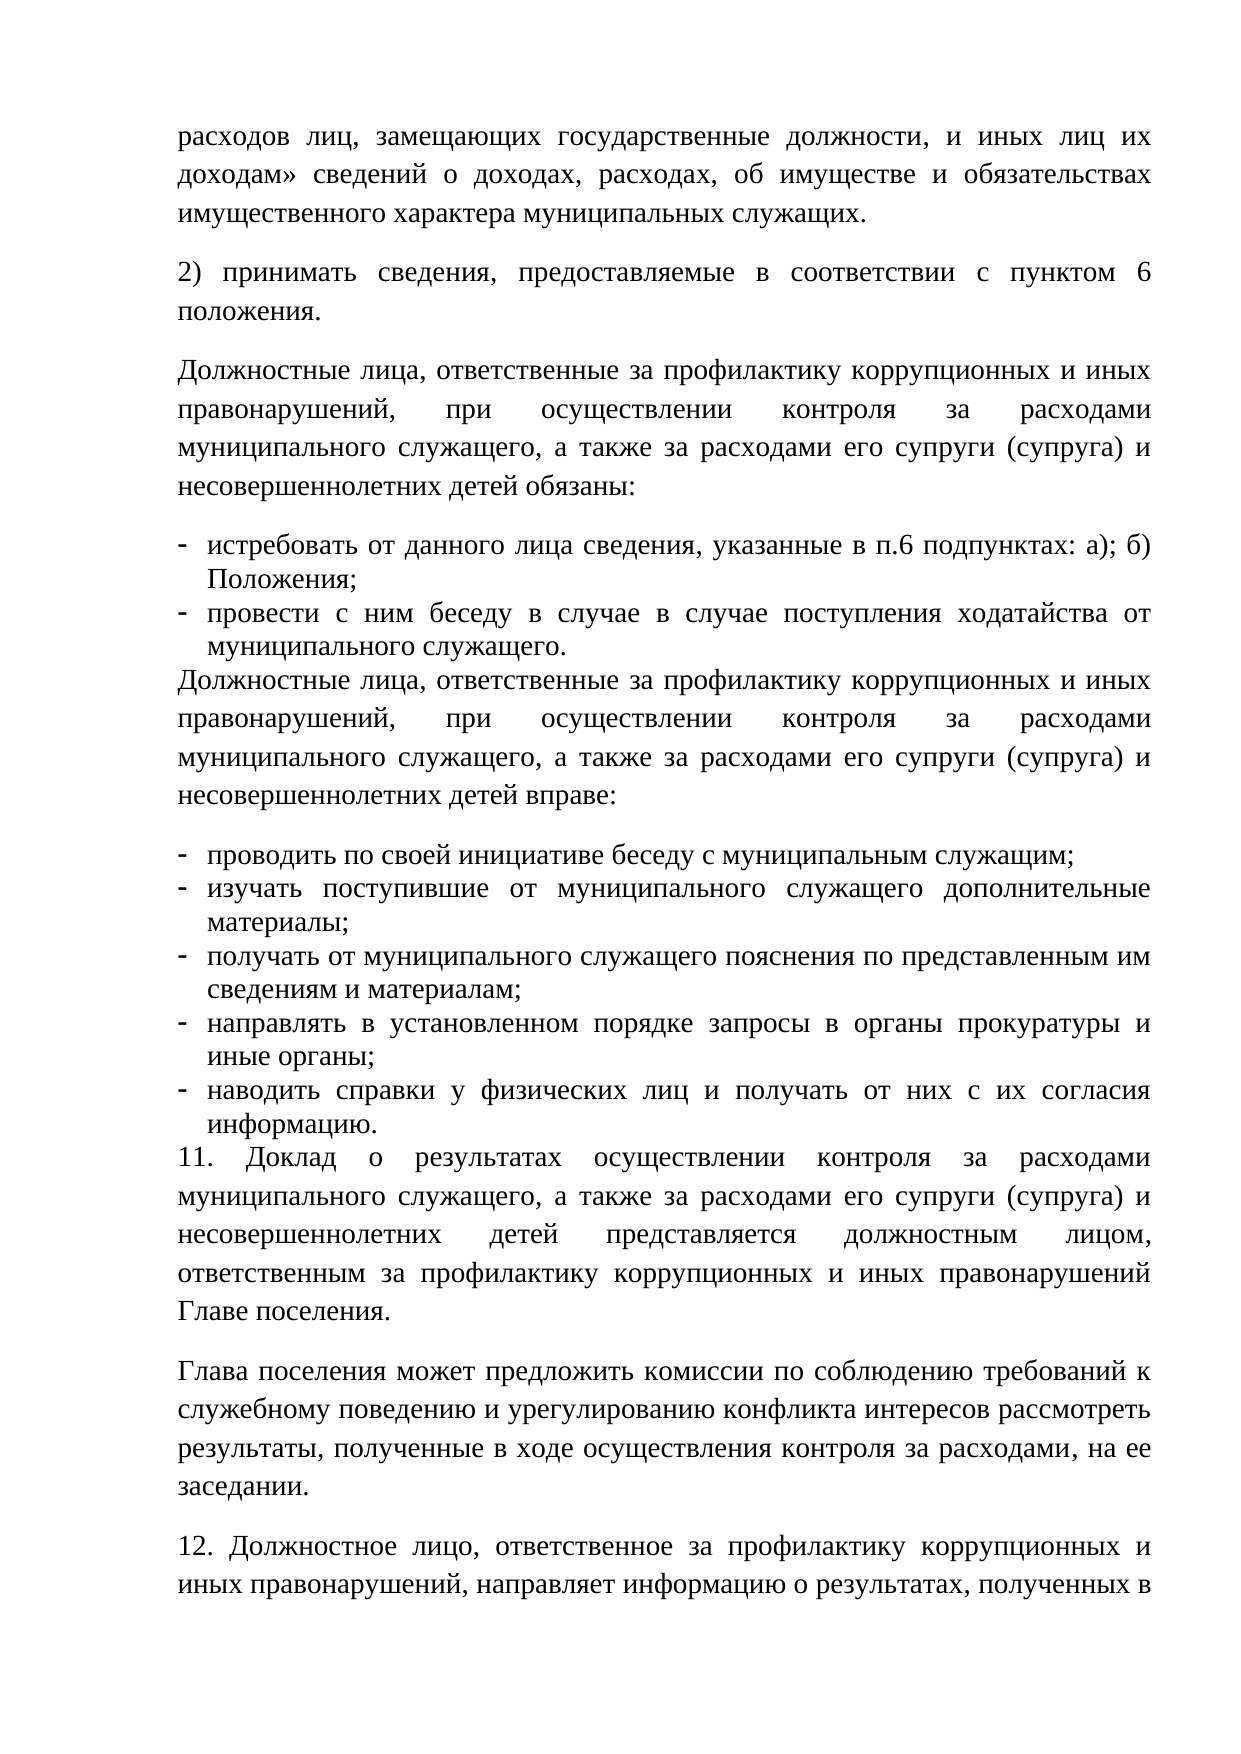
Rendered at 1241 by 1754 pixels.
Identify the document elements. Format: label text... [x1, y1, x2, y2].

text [177, 1528, 1152, 1600]
list направлять в установленном порядке запросы в органы прокуратуры и иные органы; [177, 1005, 1152, 1072]
text Глава поселения может предложить комиссии по соблюдению требований к служебному поведению и урегулированию конфликта интересов рассмотреть результаты, полученные в ходе осуществления контроля за расходами, на ее заседании. [177, 1353, 1152, 1502]
list истребовать от данного лица сведения, указанные в п.6 подпунктах: а); б) Положения; [177, 527, 1152, 595]
list наводить справки у физических лиц и получать от них с их согласия информацию. [177, 1072, 1152, 1139]
text 11. Доклад о результатах осуществлении контроля за расходами муниципального служащего, а также за расходами его супруги (супруга) и несовершеннолетних детей представляется должностным лицом, ответственным за профилактику коррупционных и иных правонарушений Главе поселения. [177, 1139, 1152, 1327]
list получать от муниципального служащего пояснения по представленным им сведениям и материалам; [177, 938, 1152, 1005]
list провести с ним беседу в случае в случае поступления ходатайства от муниципального служащего. [177, 595, 1152, 662]
text 2) принимать сведения, предоставляемые в соответствии с пунктом 6 положения. [177, 254, 1152, 327]
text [177, 118, 1152, 229]
list проводить по своей инициативе беседу с муниципальным служащим; [177, 837, 1152, 871]
text Должностные лица, ответственные за профилактику коррупционных и иных правонарушений, при осуществлении контроля за расходами муниципального служащего, а также за расходами его супруги (супруга) и несовершеннолетних детей обязаны: [177, 352, 1152, 502]
list изучать поступившие от муниципального служащего дополнительные материалы; [177, 871, 1152, 938]
text Должностные лица, ответственные за профилактику коррупционных и иных правонарушений, при осуществлении контроля за расходами муниципального служащего, а также за расходами его супруги (супруга) и несовершеннолетних детей вправе: [177, 662, 1152, 811]
